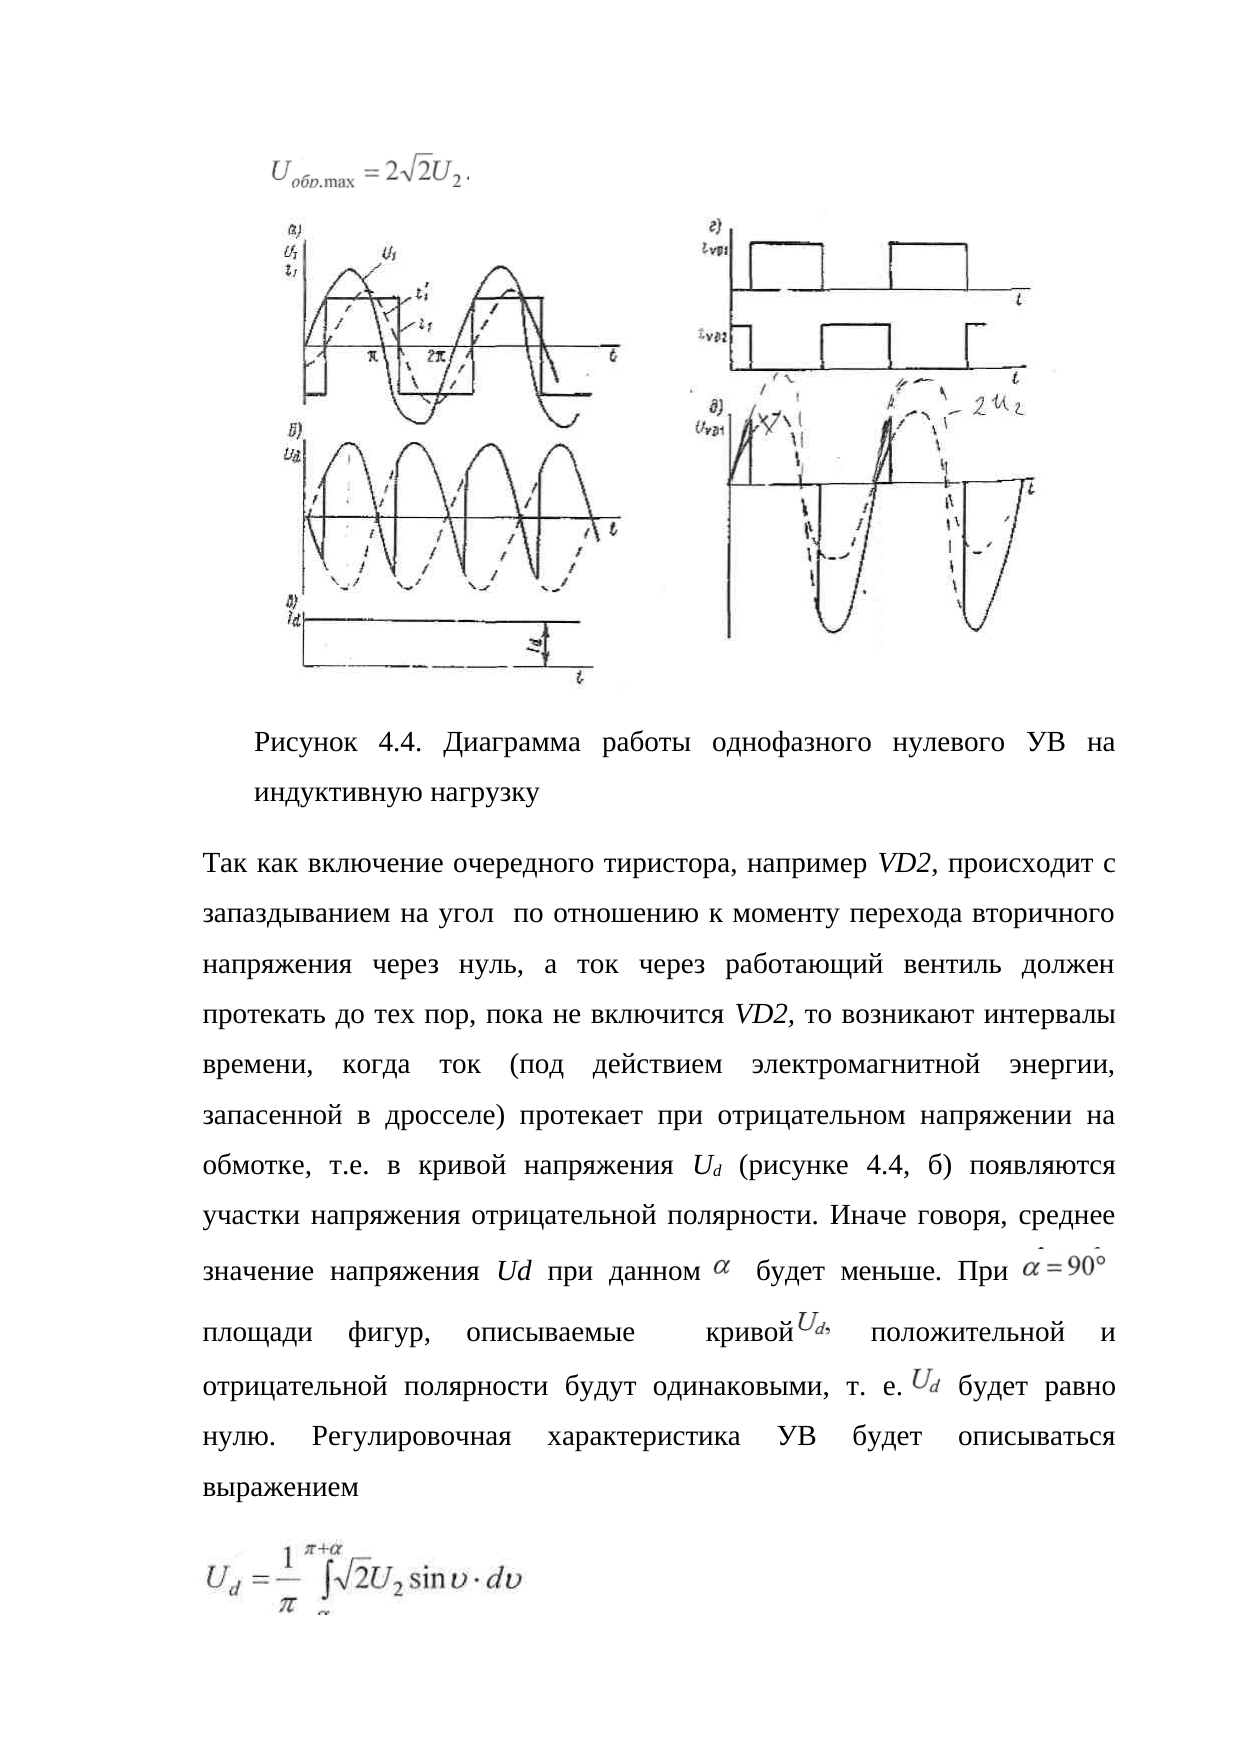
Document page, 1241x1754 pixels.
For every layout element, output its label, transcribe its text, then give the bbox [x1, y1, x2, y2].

picture [794, 1308, 836, 1341]
text Рисунок 4.4. Диаграмма работы однофазного нулевого УВ на индуктивную нагрузку [254, 724, 1116, 808]
picture [903, 1364, 942, 1396]
picture [700, 1253, 740, 1281]
picture [265, 150, 469, 188]
picture [1008, 1247, 1117, 1281]
text Так как включение очередного тиристора, например VD2, происходит с запаздыванием на угол по отношению к моменту перехода вторичного напряжения через нуль, а ток через работающий вентиль должен протекать до тех пор, пока не включится VD2, то возникают интервалы времени, когда ток (под действием электромагнитной энергии, запасенной в дросселе) протекает при отрицательном напряжении на обмотке, т.е. в кривой напряжения Ud (рисунке 4.4, б) появляются участки напряжения отрицательной полярности. Иначе говоря, среднее значение напряжения Ud при данном будет меньше. При площади фигур, описываемые кривой положительной и отрицательной полярности будут одинаковыми, т. е. будет равно нулю. Регулировочная характеристика УВ будет описываться выражением [202, 845, 1116, 1502]
picture [198, 1539, 552, 1615]
picture [265, 201, 1060, 689]
